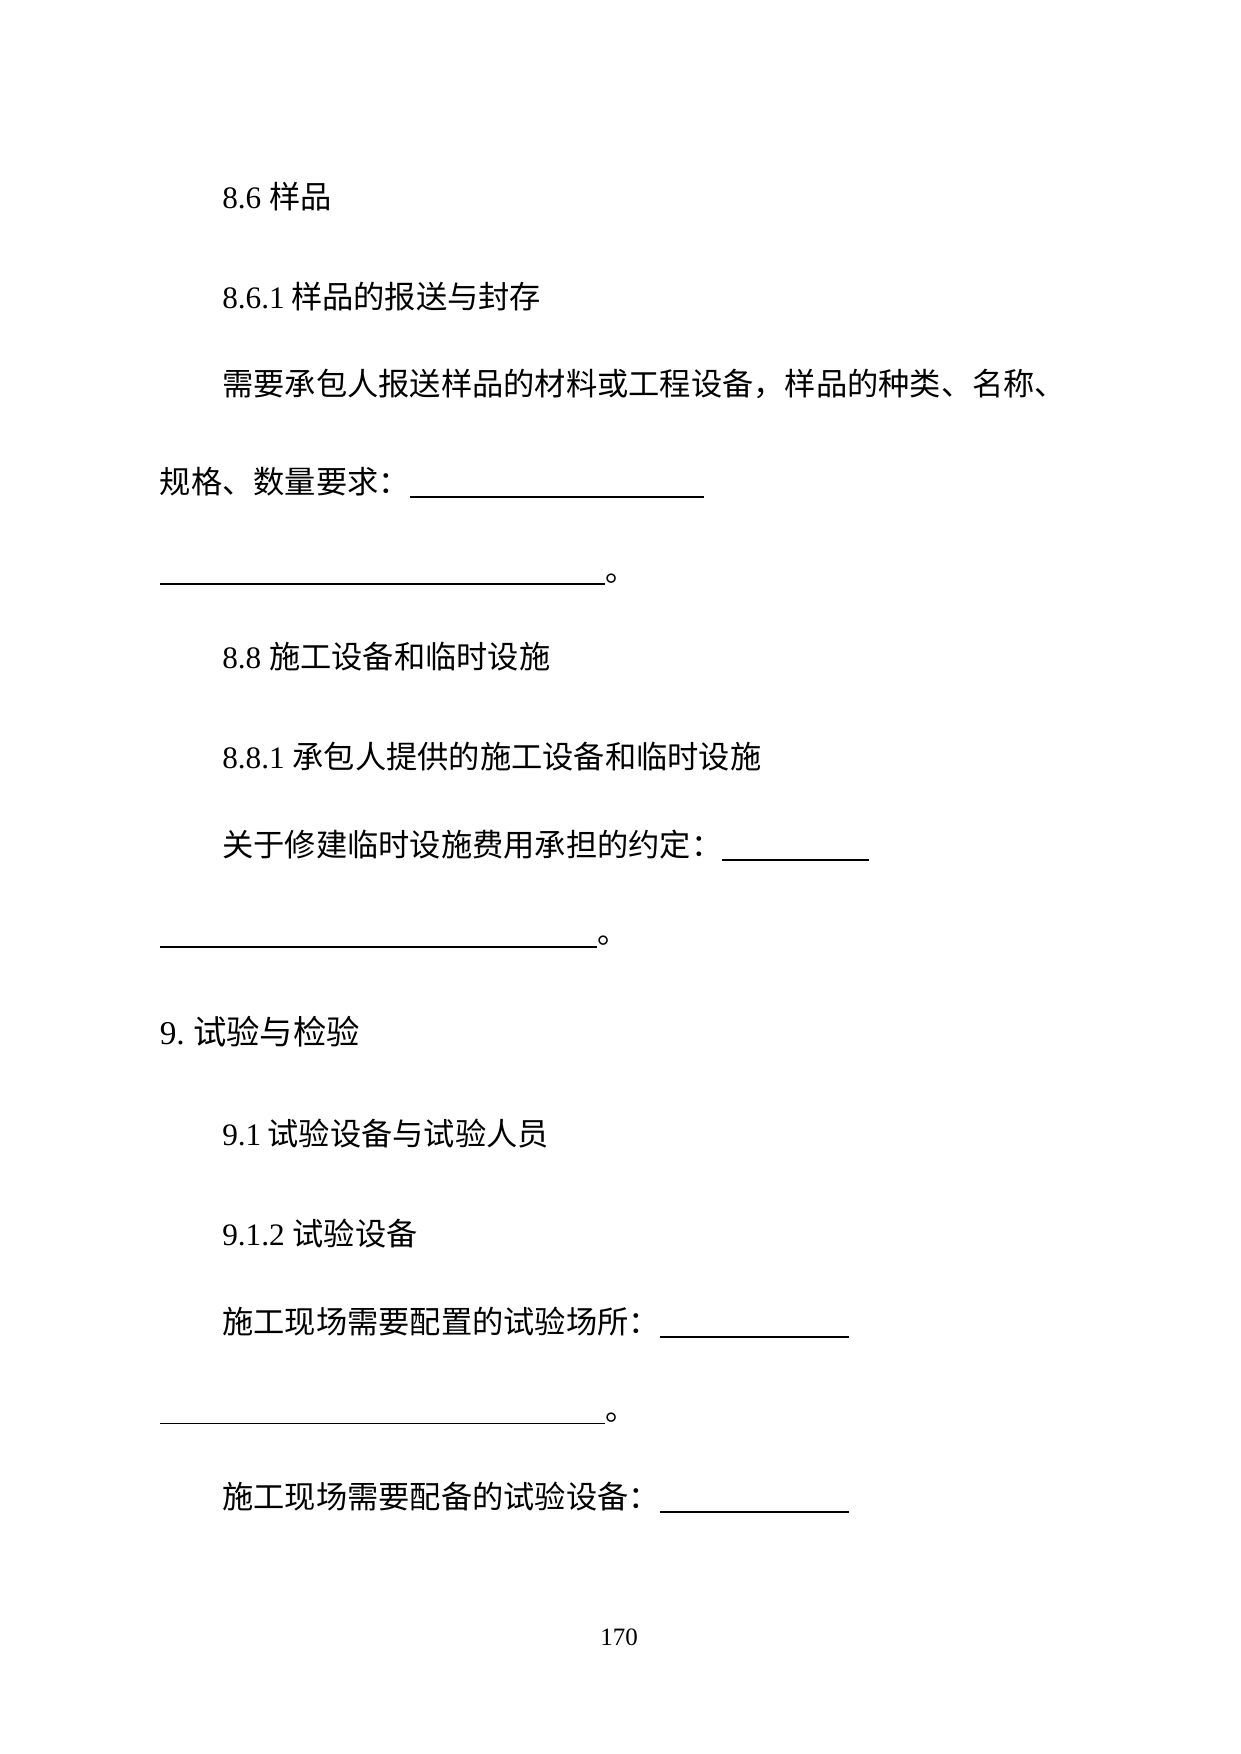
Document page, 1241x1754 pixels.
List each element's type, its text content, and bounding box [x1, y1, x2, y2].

text 施工现场需要配备的试验设备： [159, 1462, 1078, 1527]
subtitle 9. 试验与检验 [159, 998, 1078, 1063]
text 施工现场需要配置的试验场所： [159, 1287, 1078, 1352]
text 。 [159, 1375, 1078, 1440]
text 8.6 样品 [159, 162, 1078, 227]
text 需要承包人报送样品的材料或工程设备，样品的种类、名称、规格、数量要求： [159, 350, 1078, 512]
text 。 [159, 898, 1078, 963]
text 关于修建临时设施费用承担的约定： [159, 810, 1078, 875]
text 9.1试验设备与试验人员 [159, 1099, 1078, 1164]
text 8.6.1 样品的报送与封存 [159, 262, 1078, 327]
text 8.8 施工设备和临时设施 [159, 622, 1078, 687]
text 9.1.2 试验设备 [159, 1199, 1078, 1264]
text 。 [159, 535, 1078, 600]
text 8.8.1 承包人提供的施工设备和临时设施 [159, 722, 1078, 787]
